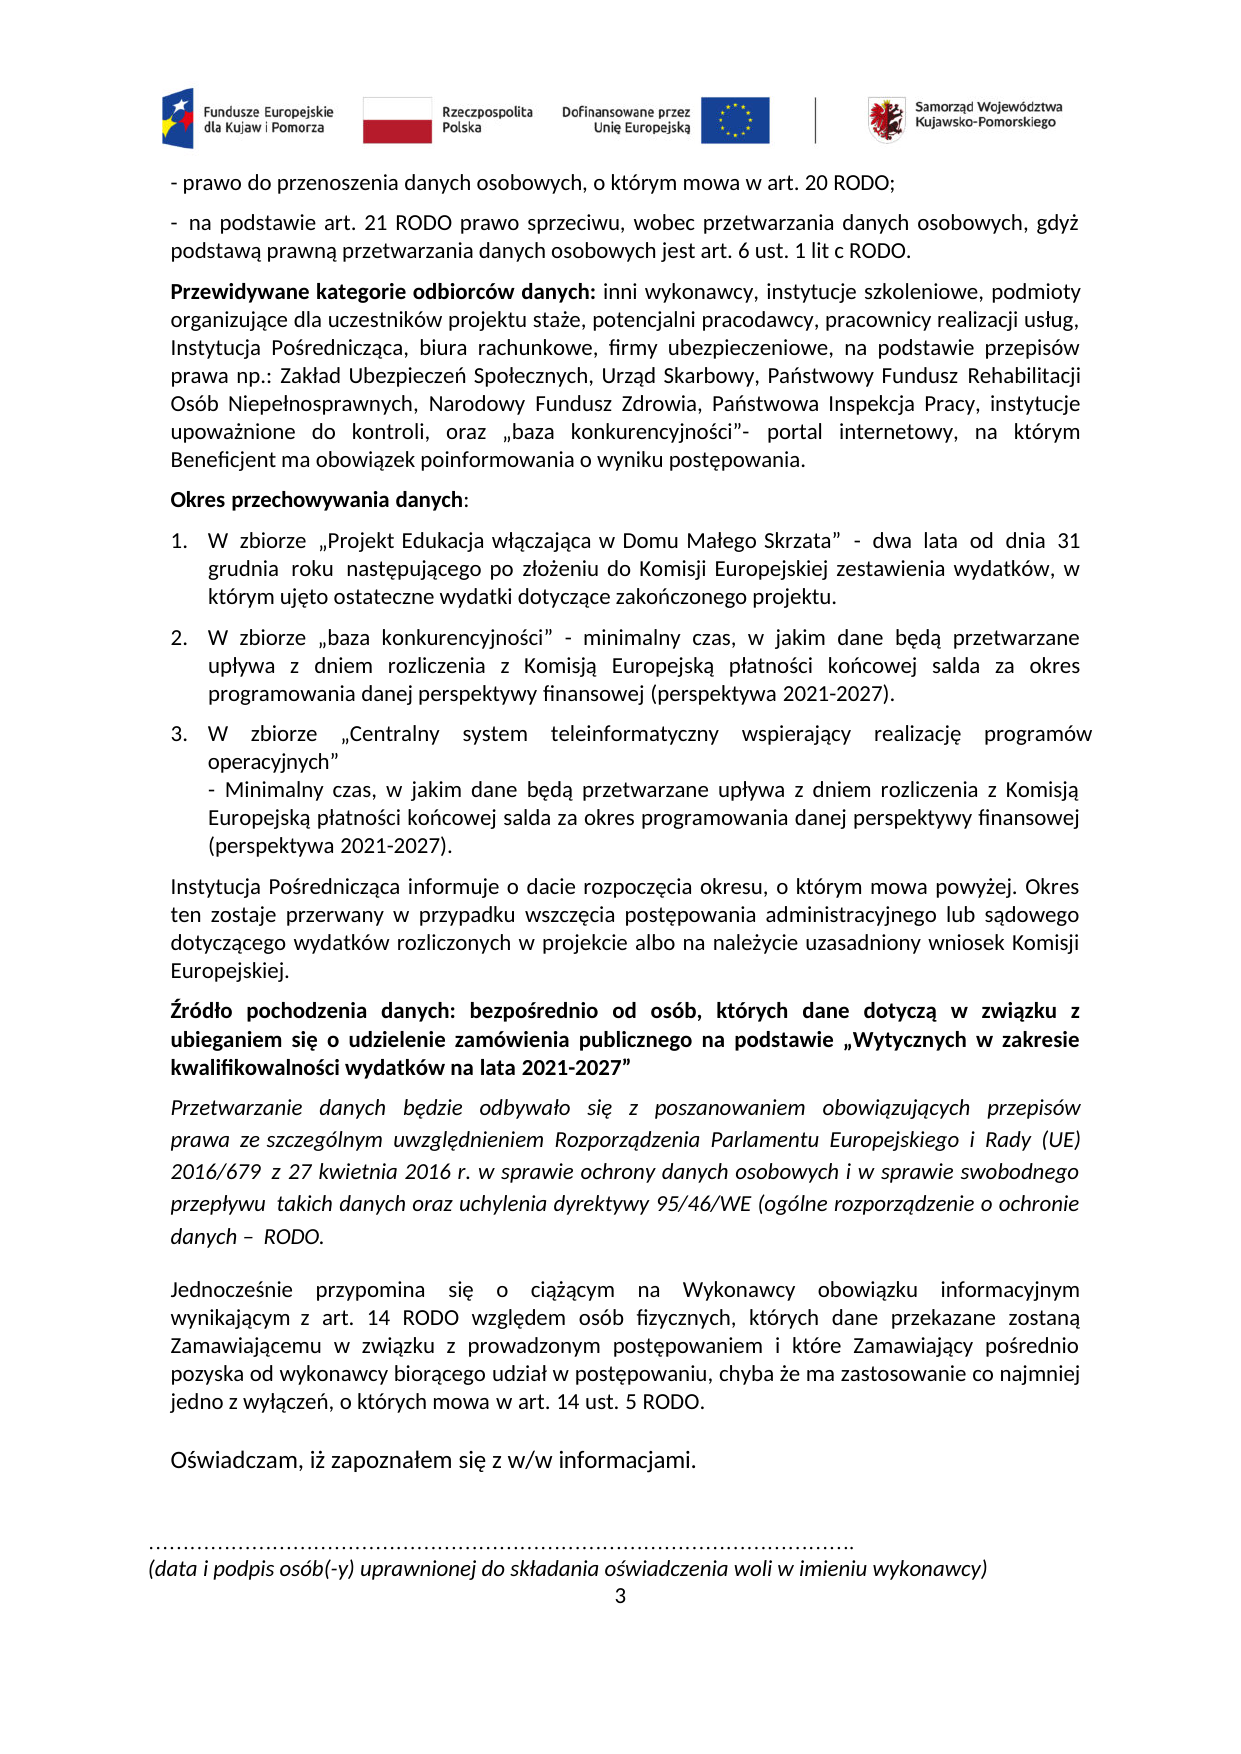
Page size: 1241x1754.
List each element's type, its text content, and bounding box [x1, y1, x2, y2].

list W zbiorze „Projekt Edukacja włączająca w Domu Małego Skrzata” - dwa lata od dnia 31 grudnia roku następującego po złożeniu do Komisji Europejskiej zestawienia wydatków, w którym ujęto ostateczne wydatki dotyczące zakończonego projektu. [170, 526, 1081, 610]
subtitle Okres przechowywania danych: [170, 486, 1093, 514]
text (data i podpis osób(-y) uprawnionej do składania oświadczenia woli w imieniu wykonawcy) [148, 1554, 1093, 1582]
text Jednocześnie przypomina się o ciążącym na Wykonawcy obowiązku informacyjnym wynikającym z art. 14 RODO względem osób fizycznych, których dane przekazane zostaną Zamawiającemu w związku z prowadzonym postępowaniem i które Zamawiający pośrednio pozyska od wykonawcy biorącego udział w postępowaniu, chyba że ma zastosowanie co najmniej jedno z wyłączeń, o których mowa w art. 14 ust. 5 RODO. [170, 1275, 1081, 1415]
text Przetwarzanie danych będzie odbywało się z poszanowaniem obowiązujących przepisów prawa ze szczególnym uwzględnieniem Rozporządzenia Parlamentu Europejskiego i Rady (UE) 2016/679 z 27 kwietnia 2016 r. w sprawie ochrony danych osobowych i w sprawie swobodnego przepływu takich danych oraz uchylenia dyrektywy 95/46/WE (ogólne rozporządzenie o ochronie danych – RODO. [170, 1093, 1081, 1250]
text Instytucja Pośrednicząca informuje o dacie rozpoczęcia okresu, o którym mowa powyżej. Okres ten zostaje przerwany w przypadku wszczęcia postępowania administracyjnego lub sądowego dotyczącego wydatków rozliczonych w projekcie albo na należycie uzasadniony wniosek Komisji Europejskiej. [170, 872, 1081, 984]
picture [147, 73, 1092, 164]
text Przewidywane kategorie odbiorców danych: inni wykonawcy, instytucje szkoleniowe, podmioty organizujące dla uczestników projektu staże, potencjalni pracodawcy, pracownicy realizacji usług, Instytucja Pośrednicząca, biura rachunkowe, firmy ubezpieczeniowe, na podstawie przepisów prawa np.: Zakład Ubezpieczeń Społecznych, Urząd Skarbowy, Państwowy Fundusz Rehabilitacji Osób Niepełnosprawnych, Narodowy Fundusz Zdrowia, Państwowa Inspekcja Pracy, instytucje upoważnione do kontroli, oraz „baza konkurencyjności”- portal internetowy, na którym Beneficjent ma obowiązek poinformowania o wyniku postępowania. [170, 277, 1081, 473]
text Oświadczam, iż zapoznałem się z w/w informacjami. [170, 1444, 1093, 1475]
list W zbiorze „baza konkurencyjności” - minimalny czas, w jakim dane będą przetwarzane upływa z dniem rozliczenia z Komisją Europejską płatności końcowej salda za okres programowania danej perspektywy finansowej (perspektywa 2021-2027). [170, 623, 1081, 707]
text - Minimalny czas, w jakim dane będą przetwarzane upływa z dniem rozliczenia z Komisją Europejską płatności końcowej salda za okres programowania danej perspektywy finansowej (perspektywa 2021-2027). [208, 775, 1081, 859]
list na podstawie art. 21 RODO prawo sprzeciwu, wobec przetwarzania danych osobowych, gdyż podstawą prawną przetwarzania danych osobowych jest art. 6 ust. 1 lit c RODO. [170, 208, 1081, 264]
list prawo do przenoszenia danych osobowych, o którym mowa w art. 20 RODO; [170, 168, 1093, 196]
subtitle Źródło pochodzenia danych: bezpośrednio od osób, których dane dotyczą w związku z ubieganiem się o udzielenie zamówienia publicznego na podstawie „Wytycznych w zakresie kwalifikowalności wydatków na lata 2021-2027” [170, 997, 1081, 1081]
list W zbiorze „Centralny system teleinformatyczny wspierający realizację programów operacyjnych” [170, 719, 1093, 775]
text …………………………………………………………………………………………. [148, 1530, 1093, 1554]
